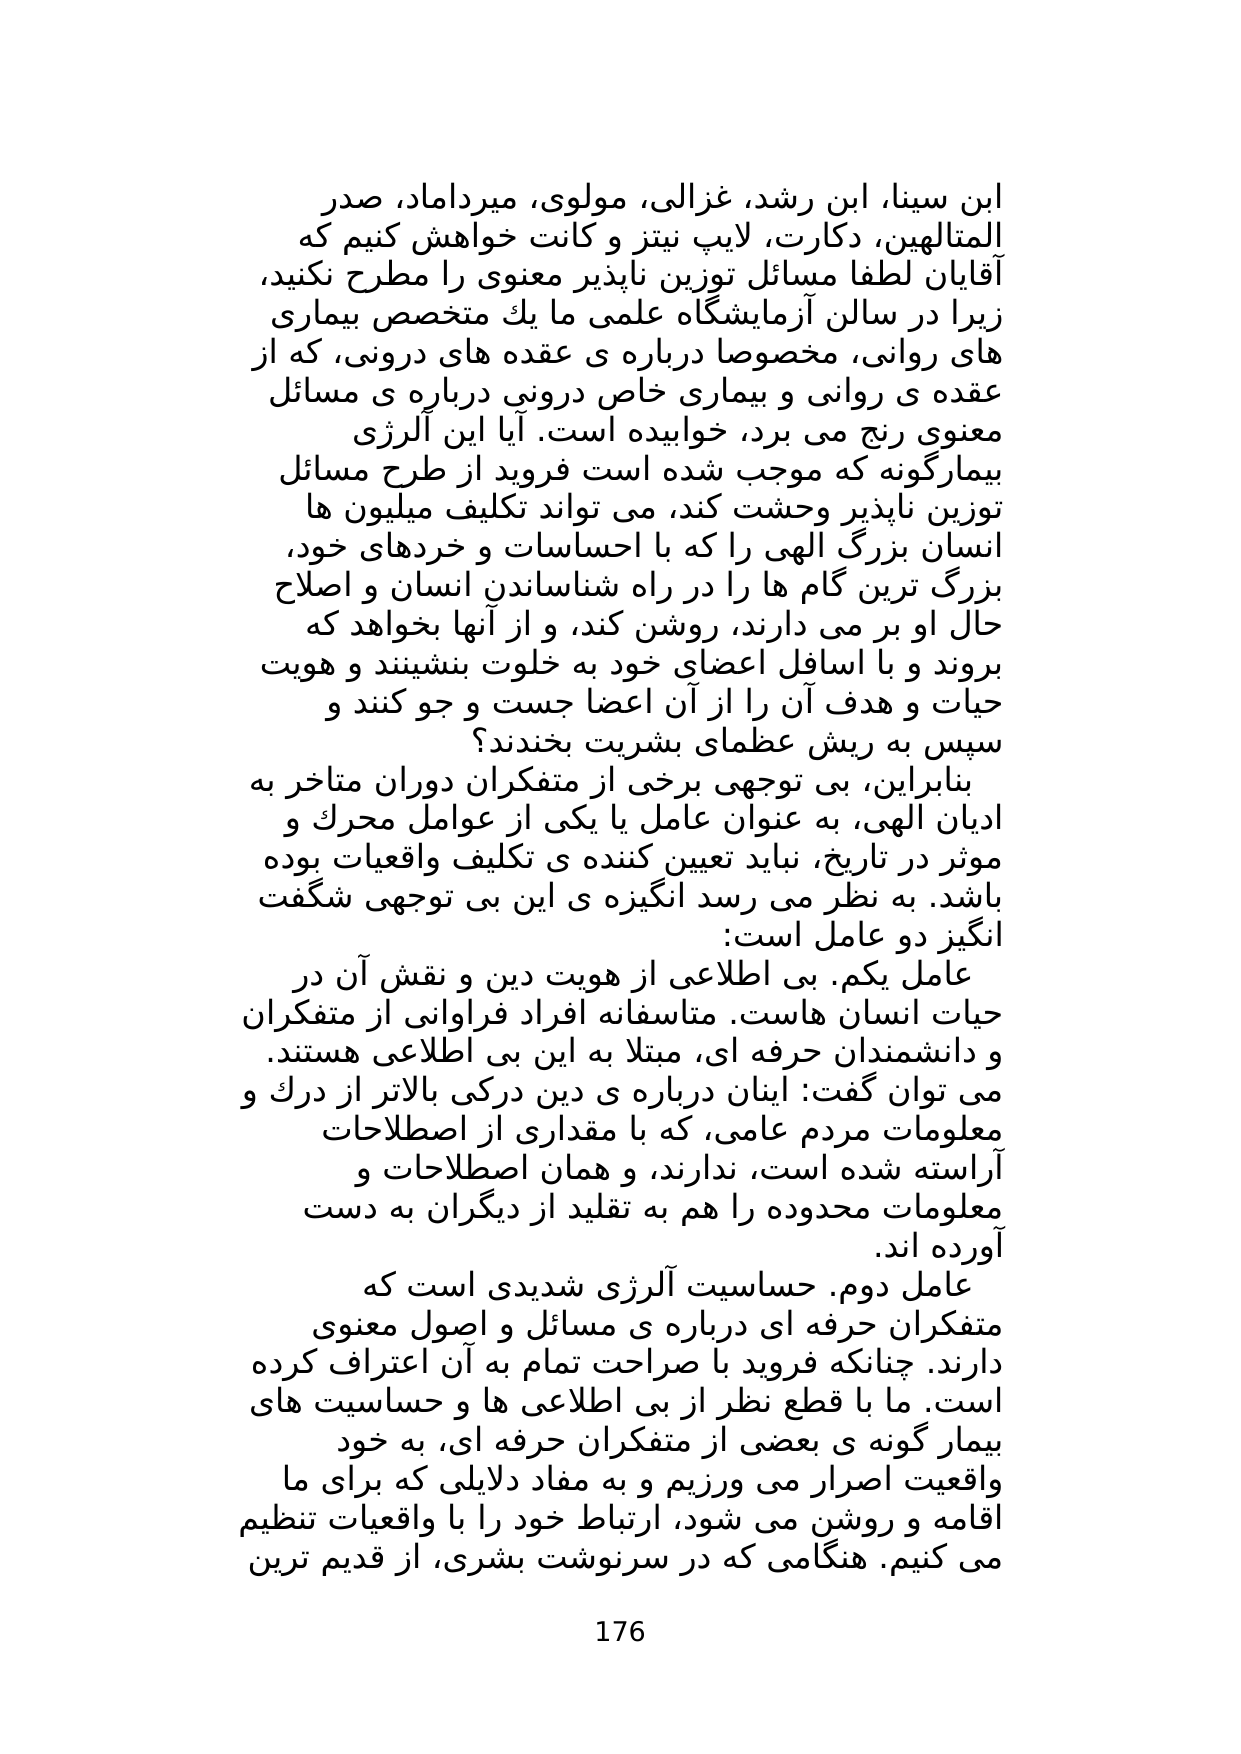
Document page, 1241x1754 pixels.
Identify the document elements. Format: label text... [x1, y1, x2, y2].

text عامل يكم. بى اطلاعى از هويت دين و نقش آن در حيات انسان هاست. متاسفانه افراد فراوانى از متفكران و دانشمندان حرفه اى، مبتلا به اين بى اطلاعى هستند. مى توان گفت: اينان درباره ى دين دركى بالاتر از درك و معلومات مردم عامى، كه با مقدارى از اصطلاحات آراسته شده است، ندارند، و همان اصطلاحات و معلومات محدوده را هم به تقليد از ديگران به دست آورده اند. [236, 954, 1004, 1265]
text بنابراين، بى توجهى برخى از متفكران دوران متاخر به اديان الهى، به عنوان عامل يا يكى از عوامل محرك و موثر در تاريخ، نبايد تعيين كننده ى تكليف واقعيات بوده باشد. به نظر مى رسد انگيزه ى اين بى توجهى شگفت انگيز دو عامل است: [236, 760, 1004, 954]
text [236, 177, 1004, 760]
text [236, 1265, 1004, 1576]
